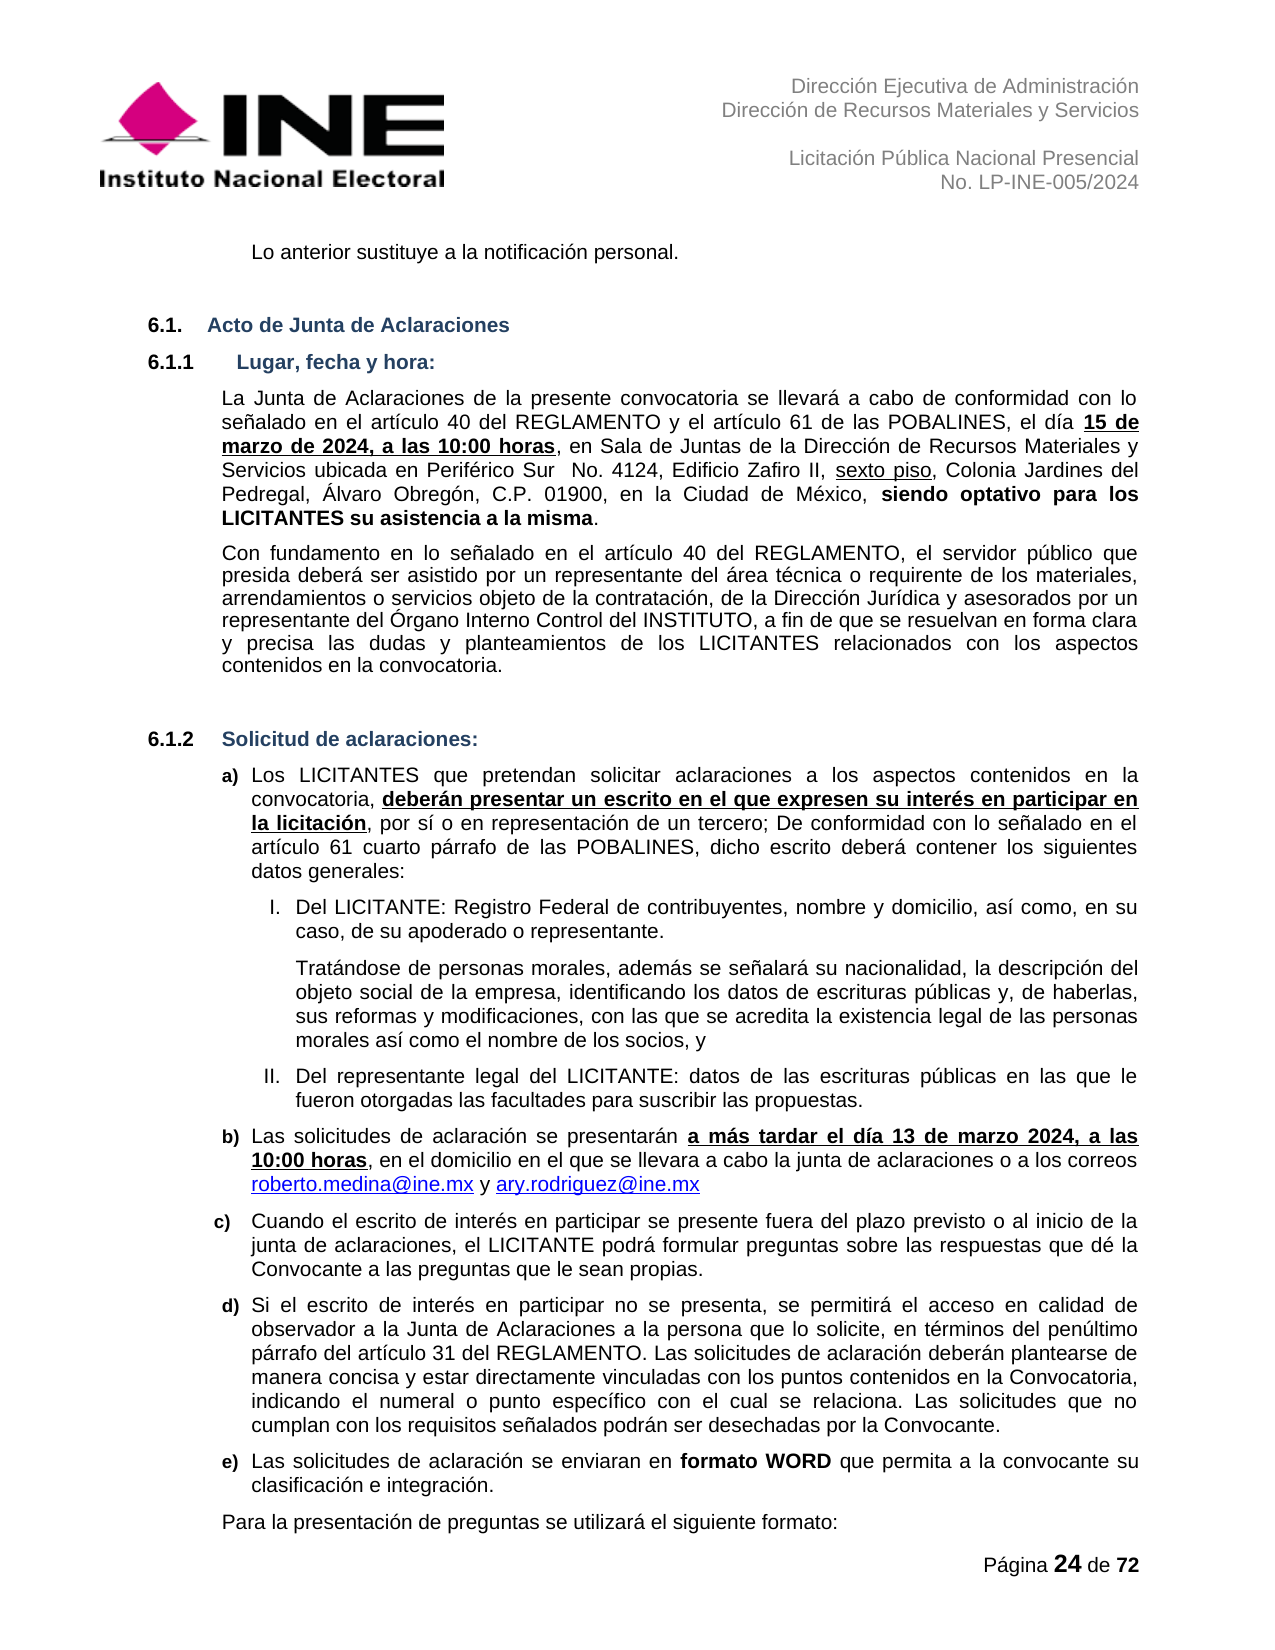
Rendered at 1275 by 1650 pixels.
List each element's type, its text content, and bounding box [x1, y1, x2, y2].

text La Junta de Aclaraciones de la presente convocatoria se llevará a cabo de conformidad con lo señalado en el artículo 40 del REGLAMENTO y el artículo 61 de las POBALINES, el día 15 de marzo de 2024, a las 10:00 horas, en Sala de Juntas de la Dirección de Recursos Materiales y Servicios ubicada en Periférico Sur No. 4124, Edificio Zafiro II, sexto piso, Colonia Jardines del Pedregal, Álvaro Obregón, C.P. 01900, en la Ciudad de México, siendo optativo para los LICITANTES su asistencia a la misma. [221, 386, 1139, 530]
text Con fundamento en lo señalado en el artículo 40 del REGLAMENTO, el servidor público que presida deberá ser asistido por un representante del área técnica o requirente de los materiales, arrendamientos o servicios objeto de la contratación, de la Dirección Jurídica y asesorados por un representante del Órgano Interno Control del INSTITUTO, a fin de que se resuelvan en forma clara y precisa las dudas y planteamientos de los LICITANTES relacionados con los aspectos contenidos en la convocatoria. [222, 542, 1139, 677]
text Tratándose de personas morales, además se señalará su nacionalidad, la descripción del objeto social de la empresa, identificando los datos de escrituras públicas y, de haberlas, sus reformas y modificaciones, con las que se acredita la existencia legal de las personas morales así como el nombre de los socios, y [281, 956, 1139, 1051]
subtitle Acto de Junta de Aclaraciones [148, 313, 1139, 337]
list Si el escrito de interés en participar no se presenta, se permitirá el acceso en calidad de observador a la Junta de Aclaraciones a la persona que lo solicite, en términos del penúltimo párrafo del artículo 31 del REGLAMENTO. Las solicitudes de aclaración deberán plantearse de manera concisa y estar directamente vinculadas con los puntos contenidos en la Convocatoria, indicando el numeral o punto específico con el cual se relaciona. Las solicitudes que no cumplan con los requisitos señalados podrán ser desechadas por la Convocante. [222, 1293, 1139, 1437]
list Las solicitudes de aclaración se presentarán a más tardar el día 13 de marzo 2024, a las 10:00 horas, en el domicilio en el que se llevara a cabo la junta de aclaraciones o a los correos roberto.medina@ine.mx y ary.rodriguez@ine.mx [222, 1124, 1139, 1196]
picture [100, 82, 444, 187]
list Cuando el escrito de interés en participar se presente fuera del plazo previsto o al inicio de la junta de aclaraciones, el LICITANTE podrá formular preguntas sobre las respuestas que dé la Convocante a las preguntas que le sean propias. [214, 1209, 1139, 1281]
list Del LICITANTE: Registro Federal de contribuyentes, nombre y domicilio, así como, en su caso, de su apoderado o representante. [281, 895, 1139, 943]
list Las solicitudes de aclaración se enviaran en formato WORD que permita a la convocante su clasificación e integración. [222, 1449, 1139, 1497]
list Del representante legal del LICITANTE: datos de las escrituras públicas en las que le fueron otorgadas las facultades para suscribir las propuestas. [281, 1064, 1139, 1112]
subtitle 6.1.1 Lugar, fecha y hora: [148, 350, 1139, 374]
list Los LICITANTES que pretendan solicitar aclaraciones a los aspectos contenidos en la convocatoria, deberán presentar un escrito en el que expresen su interés en participar en la licitación, por sí o en representación de un tercero; De conformidad con lo señalado en el artículo 61 cuarto párrafo de las POBALINES, dicho escrito deberá contener los siguientes datos generales: [222, 763, 1139, 883]
text Lo anterior sustituye a la notificación personal. [251, 242, 1139, 264]
subtitle 6.1.2 Solicitud de aclaraciones: [148, 726, 1139, 750]
text Para la presentación de preguntas se utilizará el siguiente formato: [222, 1510, 1139, 1534]
